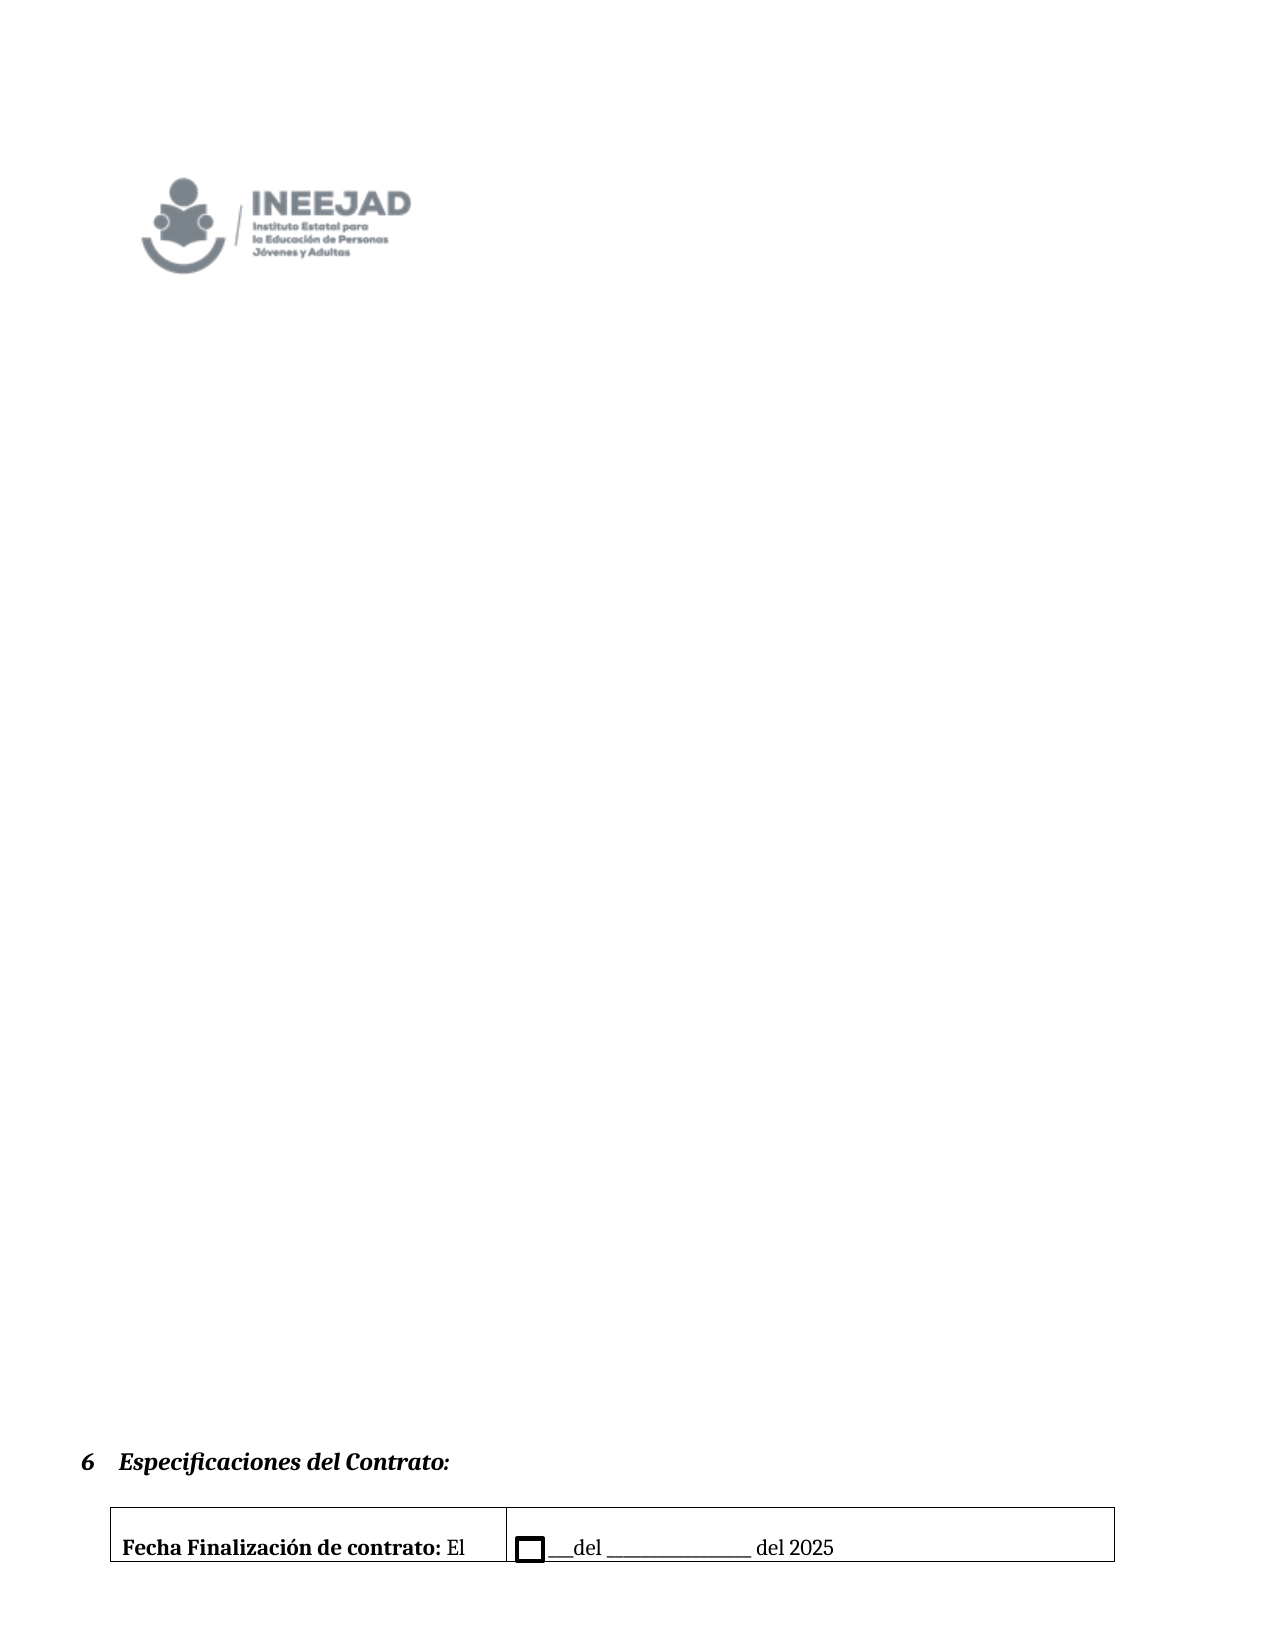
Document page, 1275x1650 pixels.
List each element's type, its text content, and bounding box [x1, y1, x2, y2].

table_header Fecha Finalización de contrato: El contrato puede finalizar en un día específico, hasta agotar el techo presupuestal o lo que suceda antes. [111, 1508, 506, 1561]
picture [81, 103, 1275, 1276]
table_header ___del _________________ del 2025 [507, 1508, 1114, 1561]
list Especificaciones del Contrato: [81, 1447, 1189, 1476]
